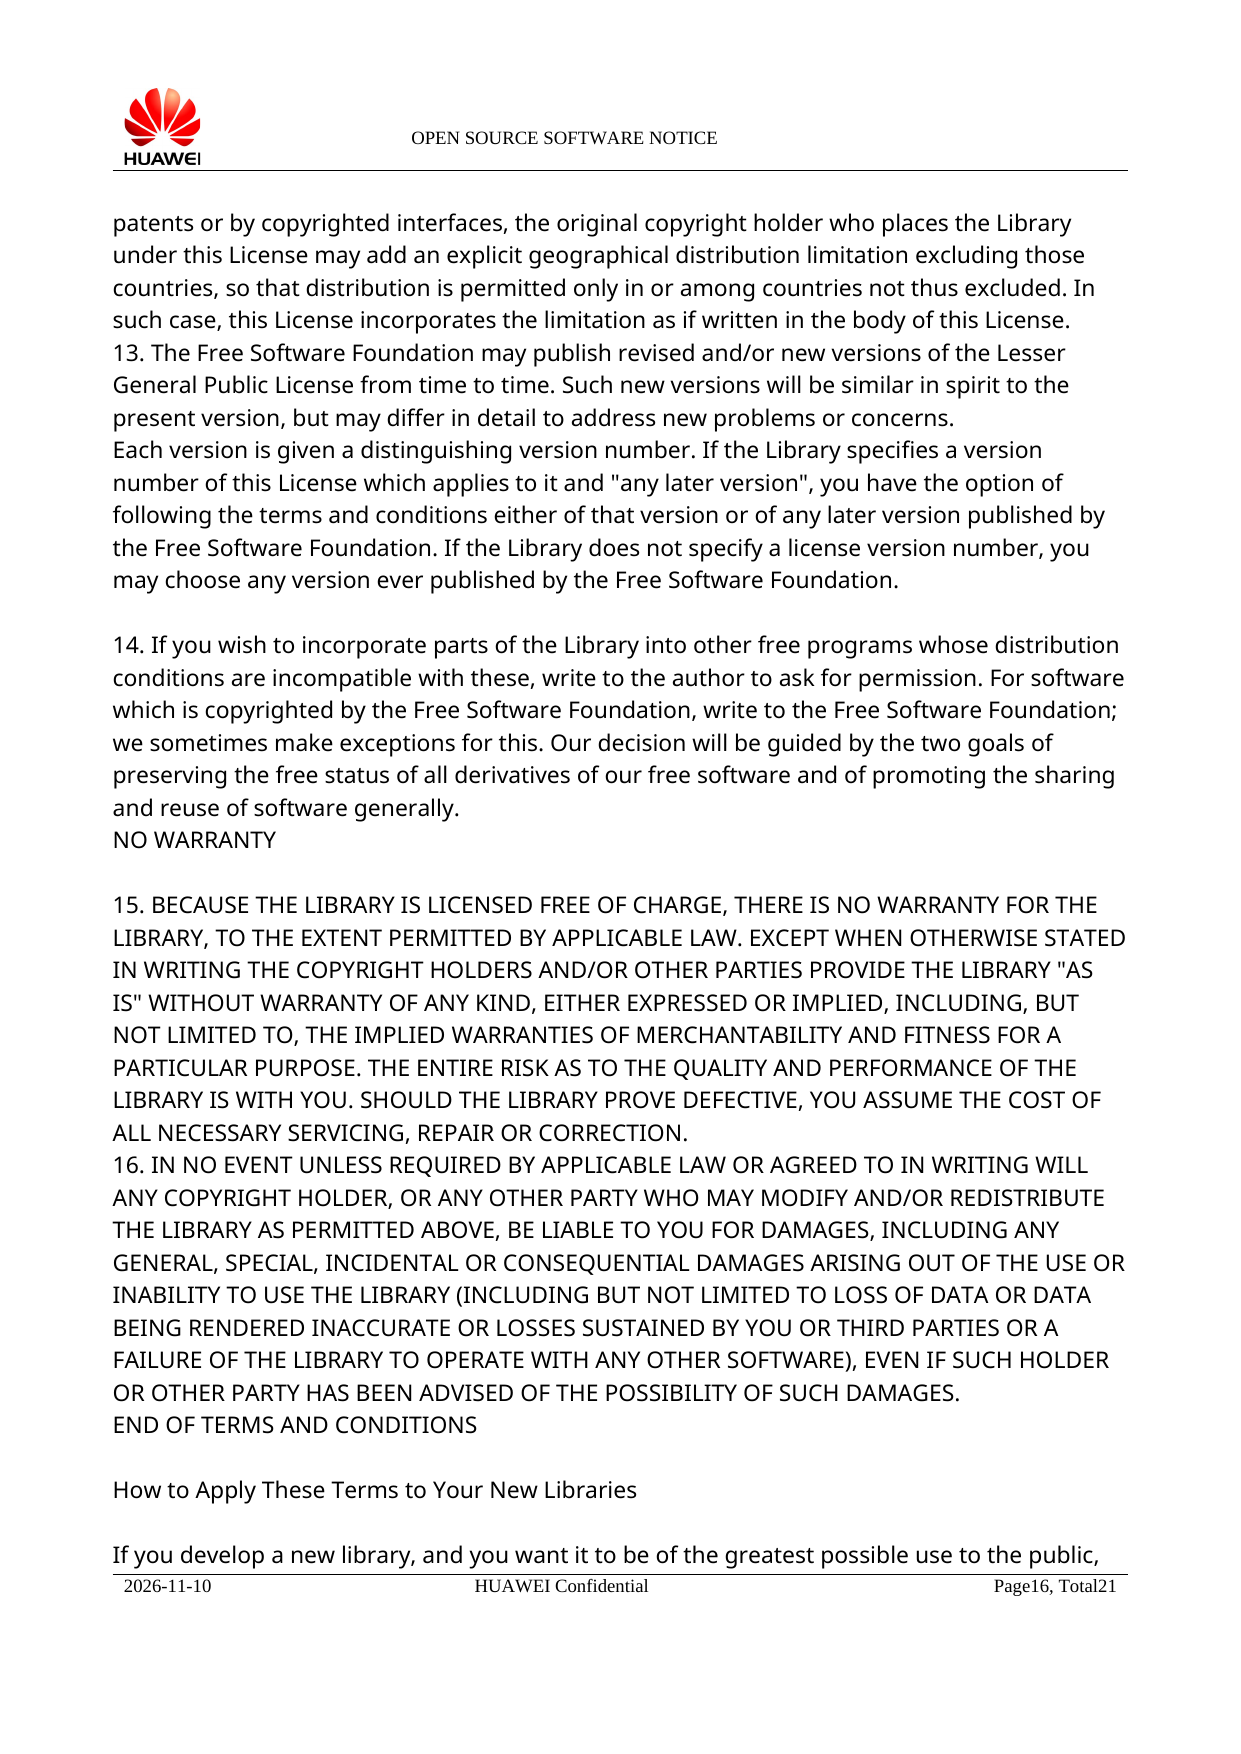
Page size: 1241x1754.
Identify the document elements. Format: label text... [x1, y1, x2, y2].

text Each version is given a distinguishing version number. If the Library specifies a version number of this License which applies to it and "any later version", you have the option of following the terms and conditions either of that version or of any later version published by the Free Software Foundation. If the Library does not specify a license version number, you may choose any version ever published by the Free Software Foundation. [112, 434, 1128, 596]
text 14. If you wish to incorporate parts of the Library into other free programs whose distribution conditions are incompatible with these, write to the author to ask for permission. For software which is copyrighted by the Free Software Foundation, write to the Free Software Foundation; we sometimes make exceptions for this. Our decision will be guided by the two goals of preserving the free status of all derivatives of our free software and of promoting the sharing and reuse of software generally. [112, 629, 1128, 824]
text 15. BECAUSE THE LIBRARY IS LICENSED FREE OF CHARGE, THERE IS NO WARRANTY FOR THE LIBRARY, TO THE EXTENT PERMITTED BY APPLICABLE LAW. EXCEPT WHEN OTHERWISE STATED IN WRITING THE COPYRIGHT HOLDERS AND/OR OTHER PARTIES PROVIDE THE LIBRARY "AS IS" WITHOUT WARRANTY OF ANY KIND, EITHER EXPRESSED OR IMPLIED, INCLUDING, BUT NOT LIMITED TO, THE IMPLIED WARRANTIES OF MERCHANTABILITY AND FITNESS FOR A PARTICULAR PURPOSE. THE ENTIRE RISK AS TO THE QUALITY AND PERFORMANCE OF THE LIBRARY IS WITH YOU. SHOULD THE LIBRARY PROVE DEFECTIVE, YOU ASSUME THE COST OF ALL NECESSARY SERVICING, REPAIR OR CORRECTION. [112, 889, 1128, 1149]
picture [124, 88, 201, 165]
text How to Apply These Terms to Your New Libraries [112, 1474, 1128, 1506]
text END OF TERMS AND CONDITIONS [112, 1409, 1128, 1441]
text NO WARRANTY [112, 824, 1128, 856]
text 16. IN NO EVENT UNLESS REQUIRED BY APPLICABLE LAW OR AGREED TO IN WRITING WILL ANY COPYRIGHT HOLDER, OR ANY OTHER PARTY WHO MAY MODIFY AND/OR REDISTRIBUTE THE LIBRARY AS PERMITTED ABOVE, BE LIABLE TO YOU FOR DAMAGES, INCLUDING ANY GENERAL, SPECIAL, INCIDENTAL OR CONSEQUENTIAL DAMAGES ARISING OUT OF THE USE OR INABILITY TO USE THE LIBRARY (INCLUDING BUT NOT LIMITED TO LOSS OF DATA OR DATA BEING RENDERED INACCURATE OR LOSSES SUSTAINED BY YOU OR THIRD PARTIES OR A FAILURE OF THE LIBRARY TO OPERATE WITH ANY OTHER SOFTWARE), EVEN IF SUCH HOLDER OR OTHER PARTY HAS BEEN ADVISED OF THE POSSIBILITY OF SUCH DAMAGES. [112, 1149, 1128, 1409]
text 13. The Free Software Foundation may publish revised and/or new versions of the Lesser General Public License from time to time. Such new versions will be similar in spirit to the present version, but may differ in detail to address new problems or concerns. [112, 336, 1128, 434]
